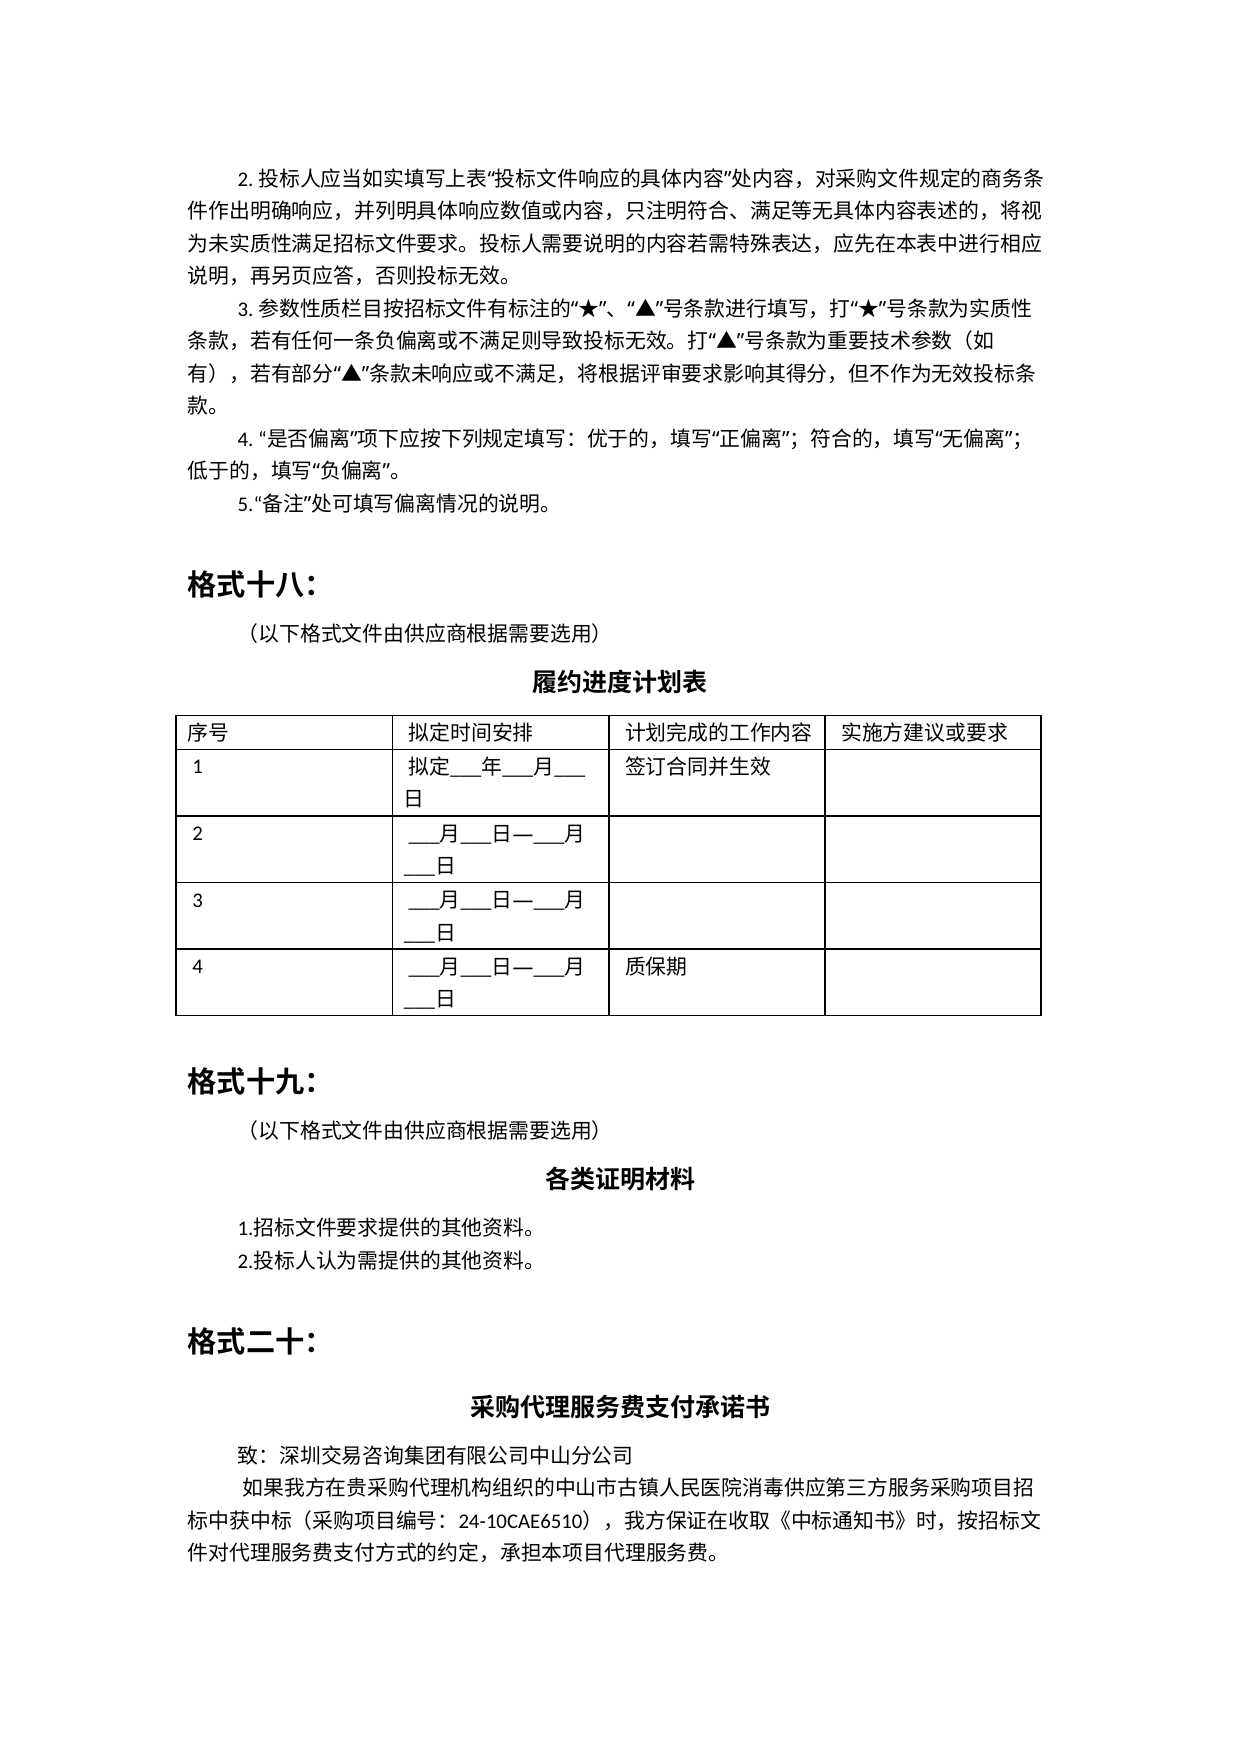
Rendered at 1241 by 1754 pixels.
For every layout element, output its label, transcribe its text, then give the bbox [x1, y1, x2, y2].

text 2. 投标人应当如实填写上表“投标文件响应的具体内容”处内容，对采购文件规定的商务条件作出明确响应，并列明具体响应数值或内容，只注明符合、满足等无具体内容表述的，将视为未实质性满足招标文件要求。投标人需要说明的内容若需特殊表达，应先在本表中进行相应说明，再另页应答，否则投标无效。 [187, 162, 1053, 292]
table_cell [610, 817, 824, 882]
table_cell 拟定___年___月___日 [393, 750, 608, 815]
table_cell ___月___日—___月___日 [393, 817, 608, 882]
text 格式十九： [187, 1049, 1053, 1114]
table_cell ___月___日—___月___日 [393, 950, 608, 1015]
text 格式十八： [187, 552, 1053, 617]
table_header 实施方建议或要求 [826, 716, 1040, 748]
table_cell [826, 817, 1040, 882]
text 5.“备注”处可填写偏离情况的说明。 [187, 487, 1053, 519]
text 格式二十： [187, 1309, 1053, 1374]
text 各类证明材料 [187, 1146, 1053, 1211]
table_cell 2 [177, 817, 392, 882]
text 采购代理服务费支付承诺书 [187, 1374, 1053, 1439]
text （以下格式文件由供应商根据需要选用） [187, 617, 1053, 649]
table_cell [826, 750, 1040, 815]
text 如果我方在贵采购代理机构组织的中山市古镇人民医院消毒供应第三方服务采购项目招标中获中标（采购项目编号：24-10CAE6510），我方保证在收取《中标通知书》时，按招标文件对代理服务费支付方式的约定，承担本项目代理服务费。 [187, 1471, 1053, 1569]
text 履约进度计划表 [187, 649, 1053, 714]
table_cell ___月___日—___月___日 [393, 883, 608, 948]
text 4. “是否偏离”项下应按下列规定填写：优于的，填写“正偏离”；符合的，填写“无偏离”；低于的，填写“负偏离”。 [187, 422, 1053, 487]
table_header 计划完成的工作内容 [610, 716, 824, 748]
table_cell [826, 950, 1040, 1015]
table_cell 质保期 [610, 950, 824, 1015]
table_cell 3 [177, 883, 392, 948]
table_header 拟定时间安排 [393, 716, 608, 748]
text 2.投标人认为需提供的其他资料。 [187, 1244, 1053, 1276]
table_cell 4 [177, 950, 392, 1015]
table_cell [610, 883, 824, 948]
table_cell 签订合同并生效 [610, 750, 824, 815]
text 致：深圳交易咨询集团有限公司中山分公司 [187, 1439, 1053, 1471]
table_cell 1 [177, 750, 392, 815]
text 1.招标文件要求提供的其他资料。 [187, 1211, 1053, 1244]
text 3. 参数性质栏目按招标文件有标注的“★”、“▲”号条款进行填写，打“★”号条款为实质性条款，若有任何一条负偏离或不满足则导致投标无效。打“▲”号条款为重要技术参数（如有），若有部分“▲”条款未响应或不满足，将根据评审要求影响其得分，但不作为无效投标条款。 [187, 292, 1053, 422]
table_header 序号 [177, 716, 392, 748]
table_cell [826, 883, 1040, 948]
text （以下格式文件由供应商根据需要选用） [187, 1114, 1053, 1146]
